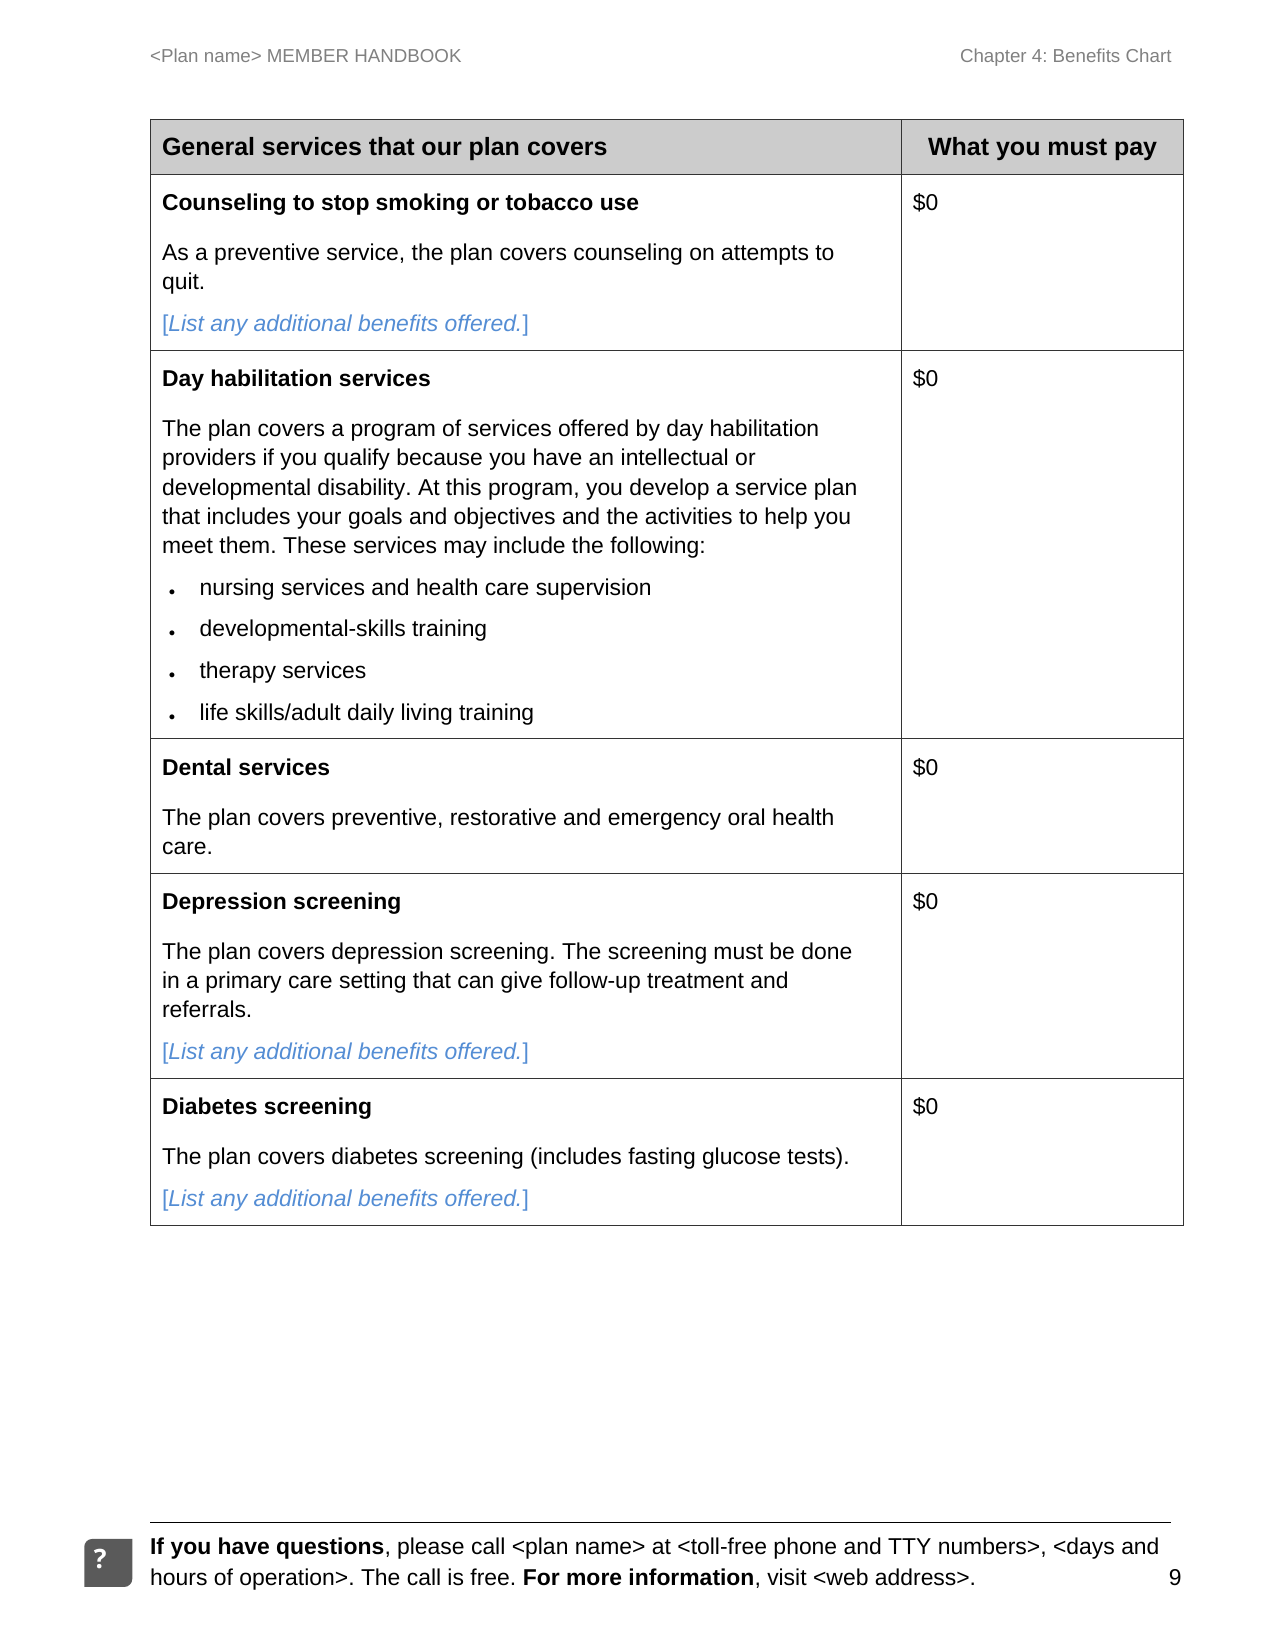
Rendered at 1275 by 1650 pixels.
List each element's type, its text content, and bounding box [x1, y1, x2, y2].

table_cell Depression screening The plan covers depression screening. The screening must be done in a primary care setting that can give follow-up treatment and referrals. [List any additional benefits offered.] [151, 874, 901, 1078]
table_header General services that our plan covers [151, 120, 901, 174]
table_cell $0 [902, 351, 1183, 738]
table_cell $0 [902, 1079, 1183, 1225]
table_cell $0 [902, 874, 1183, 1078]
table_cell $0 [902, 175, 1183, 350]
table_cell $0 [902, 739, 1183, 873]
table_cell Dental services The plan covers preventive, restorative and emergency oral health care. [151, 739, 901, 873]
table_cell Day habilitation services The plan covers a program of services offered by day habilitation providers if you qualify because you have an intellectual or developmental disability. At this program, you develop a service plan that includes your goals and objectives and the activities to help you meet them. These services may include the following: nursing services and health care supervision developmental-skills training therapy services life skills/adult daily living training [151, 351, 901, 738]
table_cell Diabetes screening The plan covers diabetes screening (includes fasting glucose tests). [List any additional benefits offered.] [151, 1079, 901, 1225]
table_header What you must pay [902, 120, 1183, 174]
table_cell Counseling to stop smoking or tobacco use As a preventive service, the plan covers counseling on attempts to quit. [List any additional benefits offered.] [151, 175, 901, 350]
